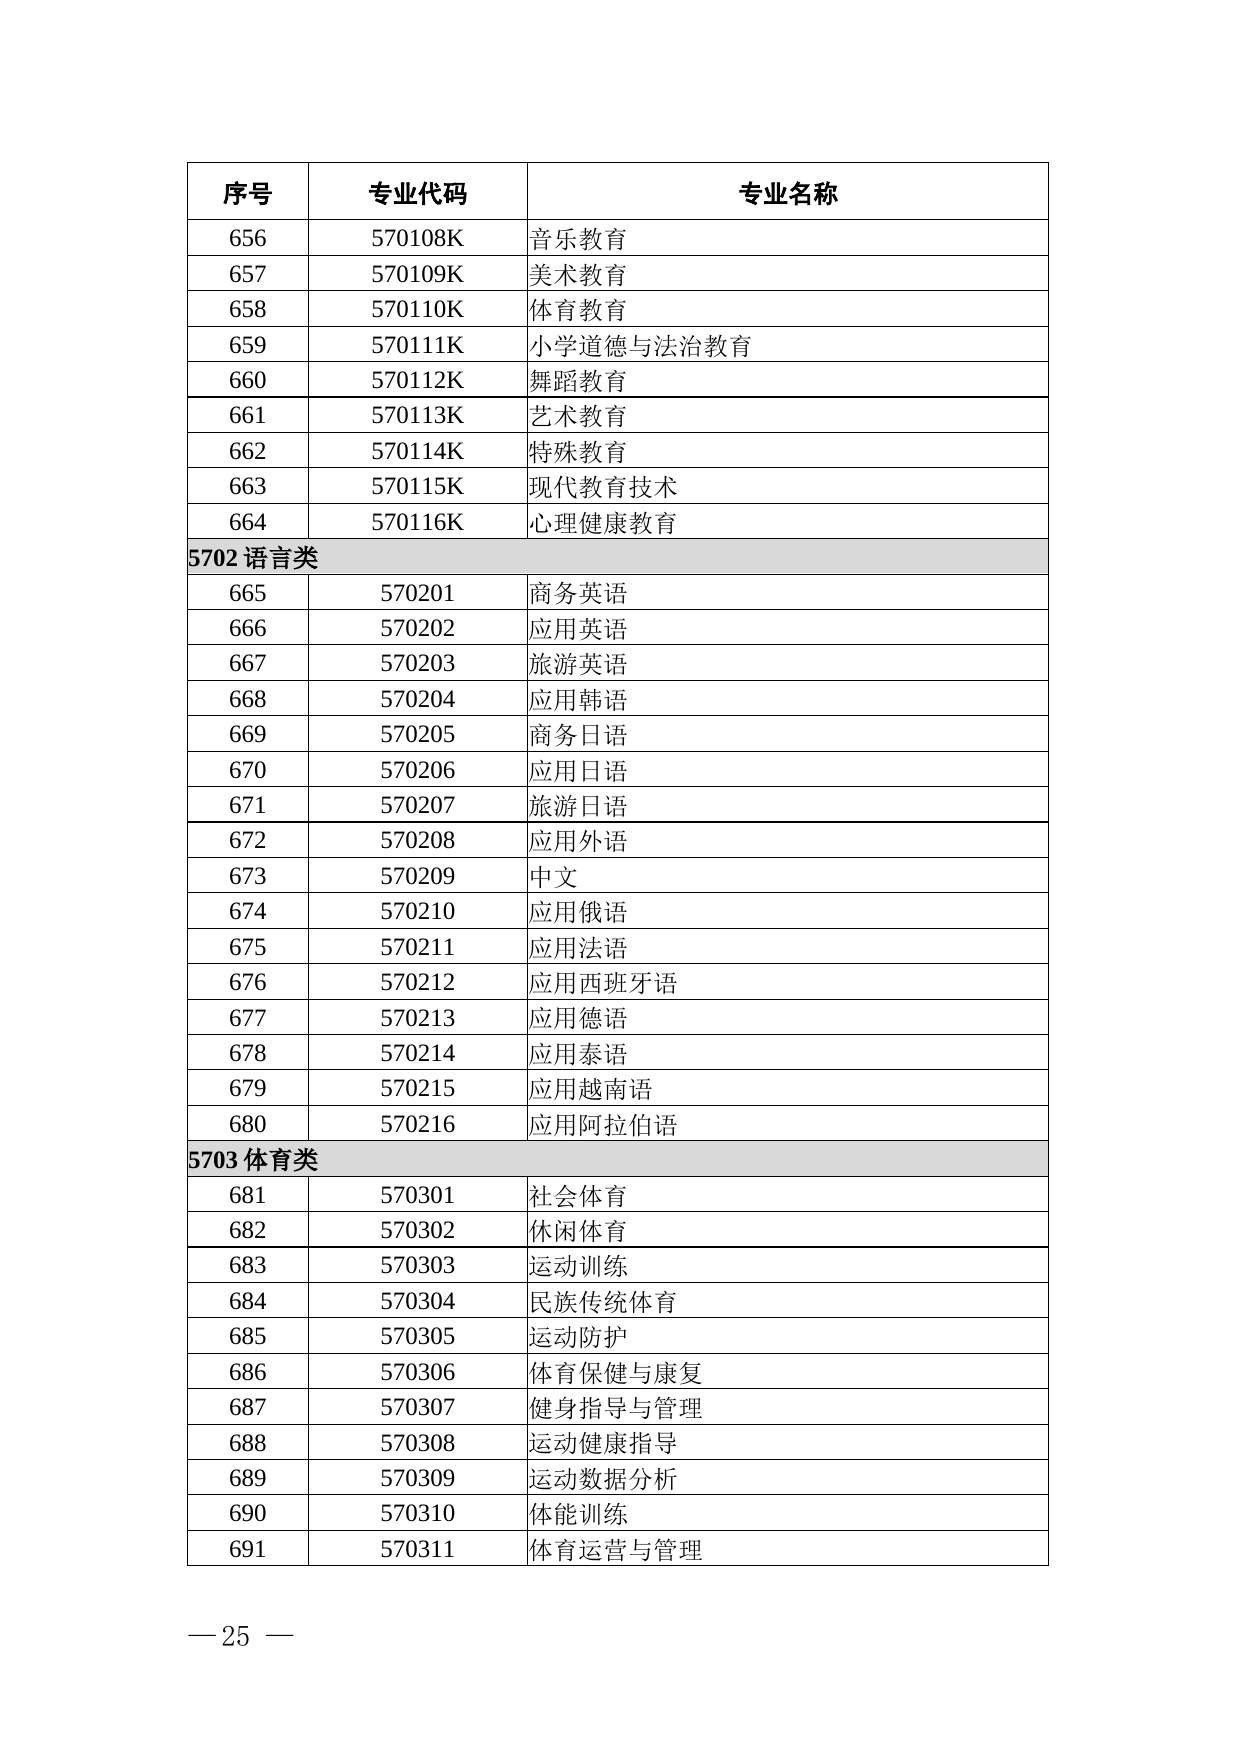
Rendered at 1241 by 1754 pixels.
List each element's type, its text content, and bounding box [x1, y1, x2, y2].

table_cell 570208 [309, 823, 527, 857]
table_cell 5703体育类 [188, 1141, 1048, 1176]
table_cell 运动防护 [528, 1318, 1048, 1353]
table_cell 舞蹈教育 [528, 362, 1048, 396]
table_header 专业代码 [309, 163, 527, 219]
table_cell 688 [188, 1425, 308, 1459]
table_cell 672 [188, 823, 308, 857]
table_cell 570212 [309, 964, 527, 998]
table_cell 小学道德与法治教育 [528, 327, 1048, 361]
table_cell 应用外语 [528, 823, 1048, 857]
table_cell 570114K [309, 433, 527, 467]
table_cell 570209 [309, 858, 527, 892]
table_cell 音乐教育 [528, 220, 1048, 255]
table_cell 570213 [309, 1000, 527, 1034]
table_cell 570307 [309, 1389, 527, 1423]
table_cell 运动训练 [528, 1248, 1048, 1282]
table_cell 旅游英语 [528, 645, 1048, 680]
table_cell 691 [188, 1531, 308, 1565]
table_cell 667 [188, 645, 308, 680]
table_cell 670 [188, 752, 308, 786]
table_cell 570310 [309, 1495, 527, 1530]
table_cell 683 [188, 1248, 308, 1282]
table_header 序号 [188, 163, 308, 219]
table_cell 应用法语 [528, 929, 1048, 963]
table_cell 570205 [309, 716, 527, 751]
table_cell 体育运营与管理 [528, 1531, 1048, 1565]
table_cell 687 [188, 1389, 308, 1423]
table_cell 社会体育 [528, 1177, 1048, 1211]
table_cell 应用德语 [528, 1000, 1048, 1034]
table_cell 669 [188, 716, 308, 751]
table_cell 570216 [309, 1106, 527, 1140]
table_cell 673 [188, 858, 308, 892]
table_cell 应用英语 [528, 610, 1048, 644]
table_cell 671 [188, 787, 308, 821]
table_cell 570301 [309, 1177, 527, 1211]
table_cell 570207 [309, 787, 527, 821]
table_cell 570111K [309, 327, 527, 361]
table_cell 现代教育技术 [528, 468, 1048, 503]
table_cell 中文 [528, 858, 1048, 892]
table_cell 570308 [309, 1425, 527, 1459]
table_cell 570112K [309, 362, 527, 396]
table_cell 690 [188, 1495, 308, 1530]
table_cell 应用阿拉伯语 [528, 1106, 1048, 1140]
table_cell 特殊教育 [528, 433, 1048, 467]
table_cell 应用西班牙语 [528, 964, 1048, 998]
table_cell 675 [188, 929, 308, 963]
table_cell 663 [188, 468, 308, 503]
table_cell 健身指导与管理 [528, 1389, 1048, 1423]
table_cell 570303 [309, 1248, 527, 1282]
table_cell 658 [188, 291, 308, 326]
table_cell 664 [188, 504, 308, 538]
table_cell 570309 [309, 1460, 527, 1494]
table_cell 商务英语 [528, 575, 1048, 609]
table_cell 677 [188, 1000, 308, 1034]
table_cell 570211 [309, 929, 527, 963]
table_cell 心理健康教育 [528, 504, 1048, 538]
table_cell 570214 [309, 1035, 527, 1069]
table_cell 659 [188, 327, 308, 361]
table_cell 570203 [309, 645, 527, 680]
table_cell 应用日语 [528, 752, 1048, 786]
table_cell 570306 [309, 1354, 527, 1388]
table_cell 570109K [309, 256, 527, 290]
table_cell 570113K [309, 398, 527, 432]
table_cell 684 [188, 1283, 308, 1317]
table_cell 570108K [309, 220, 527, 255]
table_cell 657 [188, 256, 308, 290]
table_cell 美术教育 [528, 256, 1048, 290]
table_cell 656 [188, 220, 308, 255]
table_cell 570204 [309, 681, 527, 715]
table_cell 体育教育 [528, 291, 1048, 326]
table_cell 体育保健与康复 [528, 1354, 1048, 1388]
table_cell 686 [188, 1354, 308, 1388]
table_cell 570215 [309, 1070, 527, 1105]
table_header 专业名称 [528, 163, 1048, 219]
table_cell 570110K [309, 291, 527, 326]
table_cell 570311 [309, 1531, 527, 1565]
table_cell 运动健康指导 [528, 1425, 1048, 1459]
table_cell 旅游日语 [528, 787, 1048, 821]
table_cell 668 [188, 681, 308, 715]
table_cell 662 [188, 433, 308, 467]
table_cell 570206 [309, 752, 527, 786]
table_cell 应用泰语 [528, 1035, 1048, 1069]
table_cell 570210 [309, 893, 527, 928]
table_cell 570305 [309, 1318, 527, 1353]
table_cell 681 [188, 1177, 308, 1211]
table_cell 661 [188, 398, 308, 432]
table_cell 685 [188, 1318, 308, 1353]
table_cell 休闲体育 [528, 1212, 1048, 1246]
table_cell 570304 [309, 1283, 527, 1317]
table_cell 680 [188, 1106, 308, 1140]
table_cell 应用越南语 [528, 1070, 1048, 1105]
table_cell 674 [188, 893, 308, 928]
table_cell 应用俄语 [528, 893, 1048, 928]
table_cell 682 [188, 1212, 308, 1246]
table_cell 570201 [309, 575, 527, 609]
table_cell 商务日语 [528, 716, 1048, 751]
table_cell 679 [188, 1070, 308, 1105]
table_cell 570115K [309, 468, 527, 503]
table_cell 体能训练 [528, 1495, 1048, 1530]
table_cell 676 [188, 964, 308, 998]
table_cell 570202 [309, 610, 527, 644]
table_cell 678 [188, 1035, 308, 1069]
table_cell 5702语言类 [188, 539, 1048, 573]
table_cell 570302 [309, 1212, 527, 1246]
table_cell 民族传统体育 [528, 1283, 1048, 1317]
table_cell 689 [188, 1460, 308, 1494]
table_cell 艺术教育 [528, 398, 1048, 432]
table_cell 660 [188, 362, 308, 396]
table_cell 应用韩语 [528, 681, 1048, 715]
table_cell 570116K [309, 504, 527, 538]
table_cell 666 [188, 610, 308, 644]
table_cell 运动数据分析 [528, 1460, 1048, 1494]
table_cell 665 [188, 575, 308, 609]
